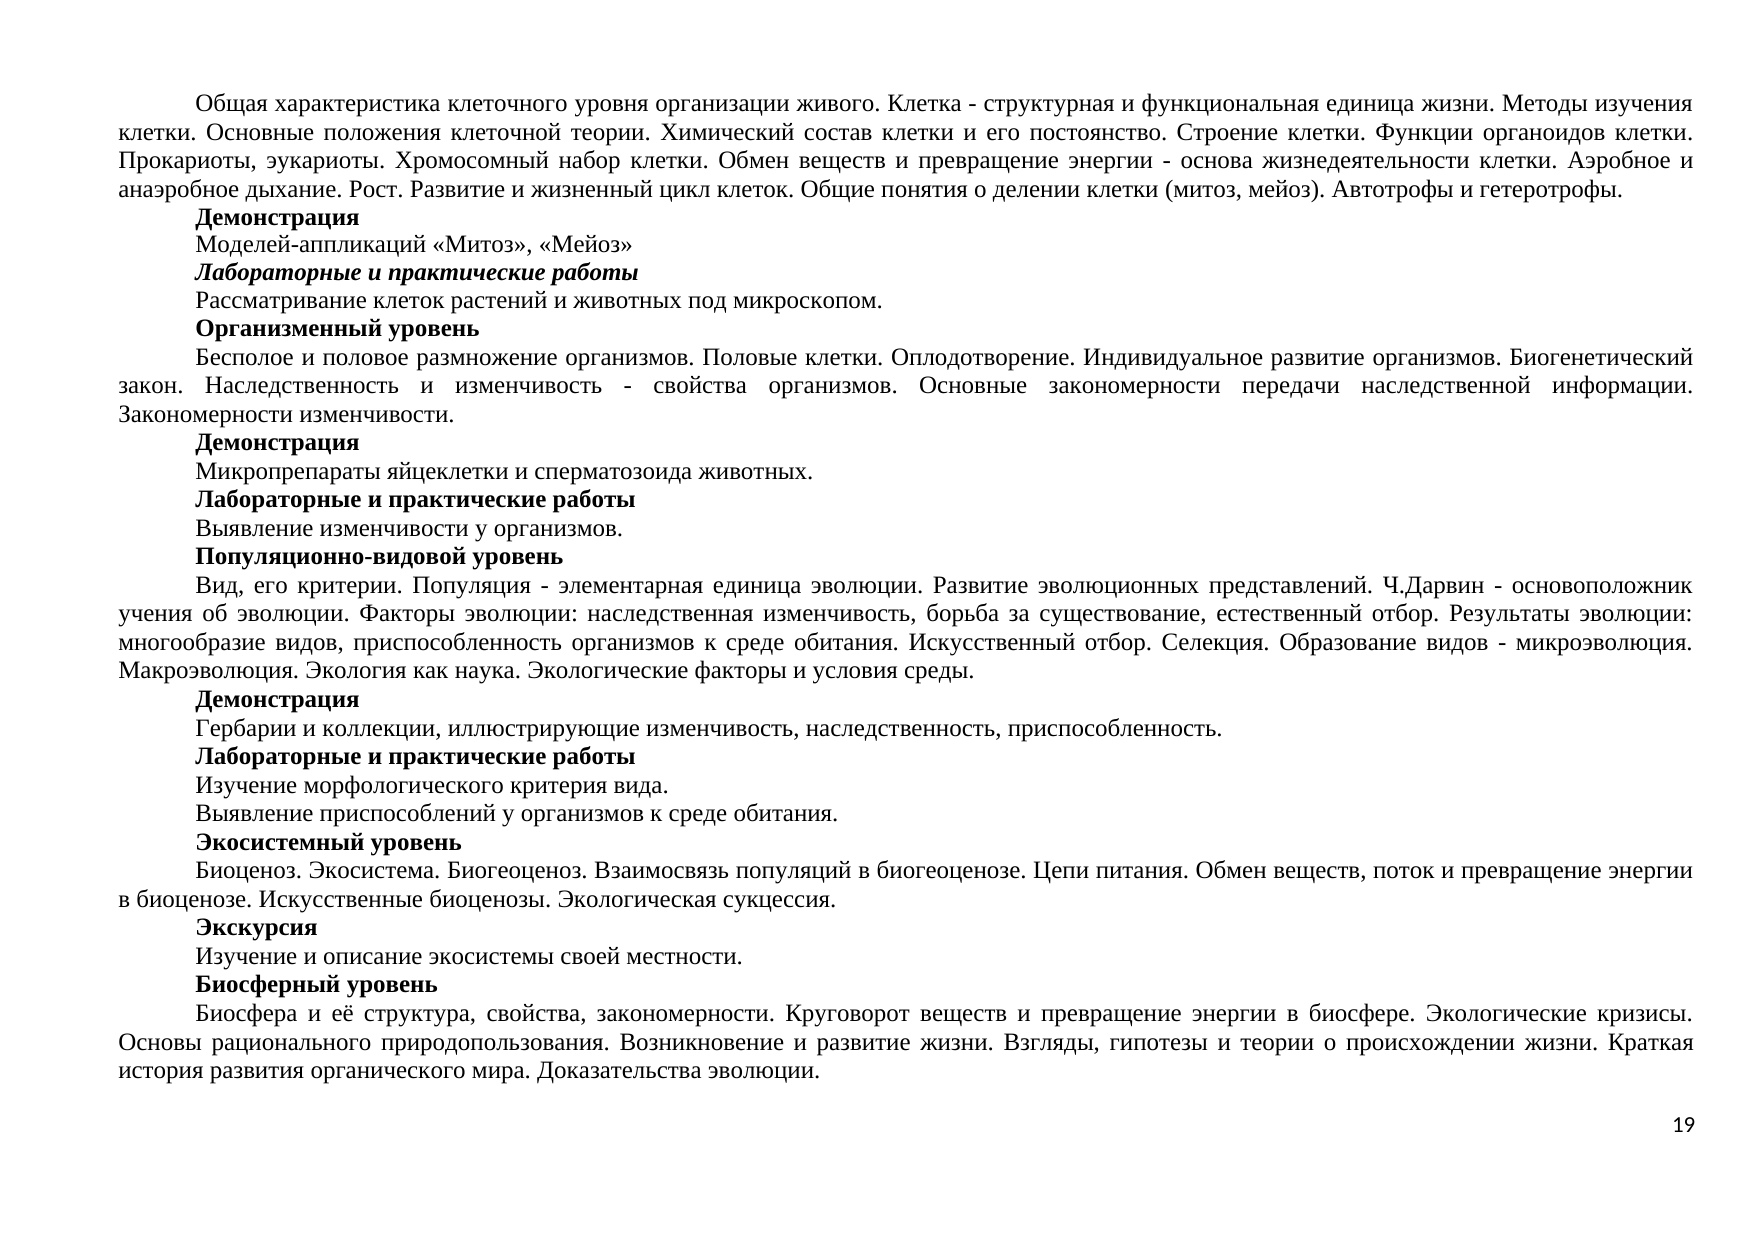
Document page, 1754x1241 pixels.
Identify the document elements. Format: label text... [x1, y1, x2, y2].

text Изучение морфологического критерия вида. [118, 770, 1695, 799]
text Экосистемный уровень [118, 827, 1695, 856]
text Демонстрация [118, 428, 1695, 456]
text Бесполое и половое размножение организмов. Половые клетки. Оплодотворение. Индивидуальное развитие организмов. Биогенетический закон. Наследственность и изменчивость - свойства организмов. Основные закономерности передачи наследственной информации. Закономерности изменчивости. [118, 342, 1695, 428]
text Демонстрация [118, 685, 1695, 713]
text Лабораторные и практические работы [118, 485, 1695, 513]
text Изучение и описание экосистемы своей местности. [118, 942, 1695, 970]
text Микропрепараты яйцеклетки и сперматозоида животных. [118, 456, 1695, 485]
text Вид, его критерии. Популяция - элементарная единица эволюции. Развитие эволюционных представлений. Ч.Дарвин - основоположник учения об эволюции. Факторы эволюции: наследственная изменчивость, борьба за существование, естественный отбор. Результаты эволюции: многообразие видов, приспособленность организмов к среде обитания. Искусственный отбор. Селекция. Образование видов - микроэволюция. Макроэволюция. Экология как наука. Экологические факторы и условия среды. [118, 571, 1695, 685]
text Общая характеристика клеточного уровня организации живого. Клетка - структурная и функциональная единица жизни. Методы изучения клетки. Основные положения клеточной теории. Химический состав клетки и его постоянство. Строение клетки. Функции органоидов клетки. Прокариоты, эукариоты. Хромосомный набор клетки. Обмен веществ и превращение энергии - основа жизнедеятельности клетки. Аэробное и анаэробное дыхание. Рост. Развитие и жизненный цикл клеток. Общие понятия о делении клетки (митоз, мейоз). Автотрофы и гетеротрофы. [118, 89, 1695, 203]
text Экскурсия [118, 913, 1695, 942]
text Выявление изменчивости у организмов. [118, 513, 1695, 542]
text Популяционно-видовой уровень [118, 542, 1695, 571]
text Лабораторные и практические работы [118, 742, 1695, 770]
text Организменный уровень [118, 314, 1695, 342]
text Биосфера и её структура, свойства, закономерности. Круговорот веществ и превращение энергии в биосфере. Экологические кризисы. Основы рационального природопользования. Возникновение и развитие жизни. Взгляды, гипотезы и теории о происхождении жизни. Краткая история развития органического мира. Доказательства эволюции. [118, 999, 1695, 1084]
text Моделей-аппликаций «Митоз», «Мейоз» [118, 231, 1695, 258]
text Рассматривание клеток растений и животных под микроскопом. [118, 286, 1695, 314]
text Выявление приспособлений у организмов к среде обитания. [118, 799, 1695, 827]
text Биоценоз. Экосистема. Биогеоценоз. Взаимосвязь популяций в биогеоценозе. Цепи питания. Обмен веществ, поток и превращение энергии в биоценозе. Искусственные биоценозы. Экологическая сукцессия. [118, 856, 1695, 913]
text Гербарии и коллекции, иллюстрирующие изменчивость, наследственность, приспособленность. [118, 713, 1695, 742]
text Лабораторные и практические работы [118, 258, 1695, 286]
text Биосферный уровень [118, 970, 1695, 999]
text Демонстрация [118, 203, 1695, 231]
